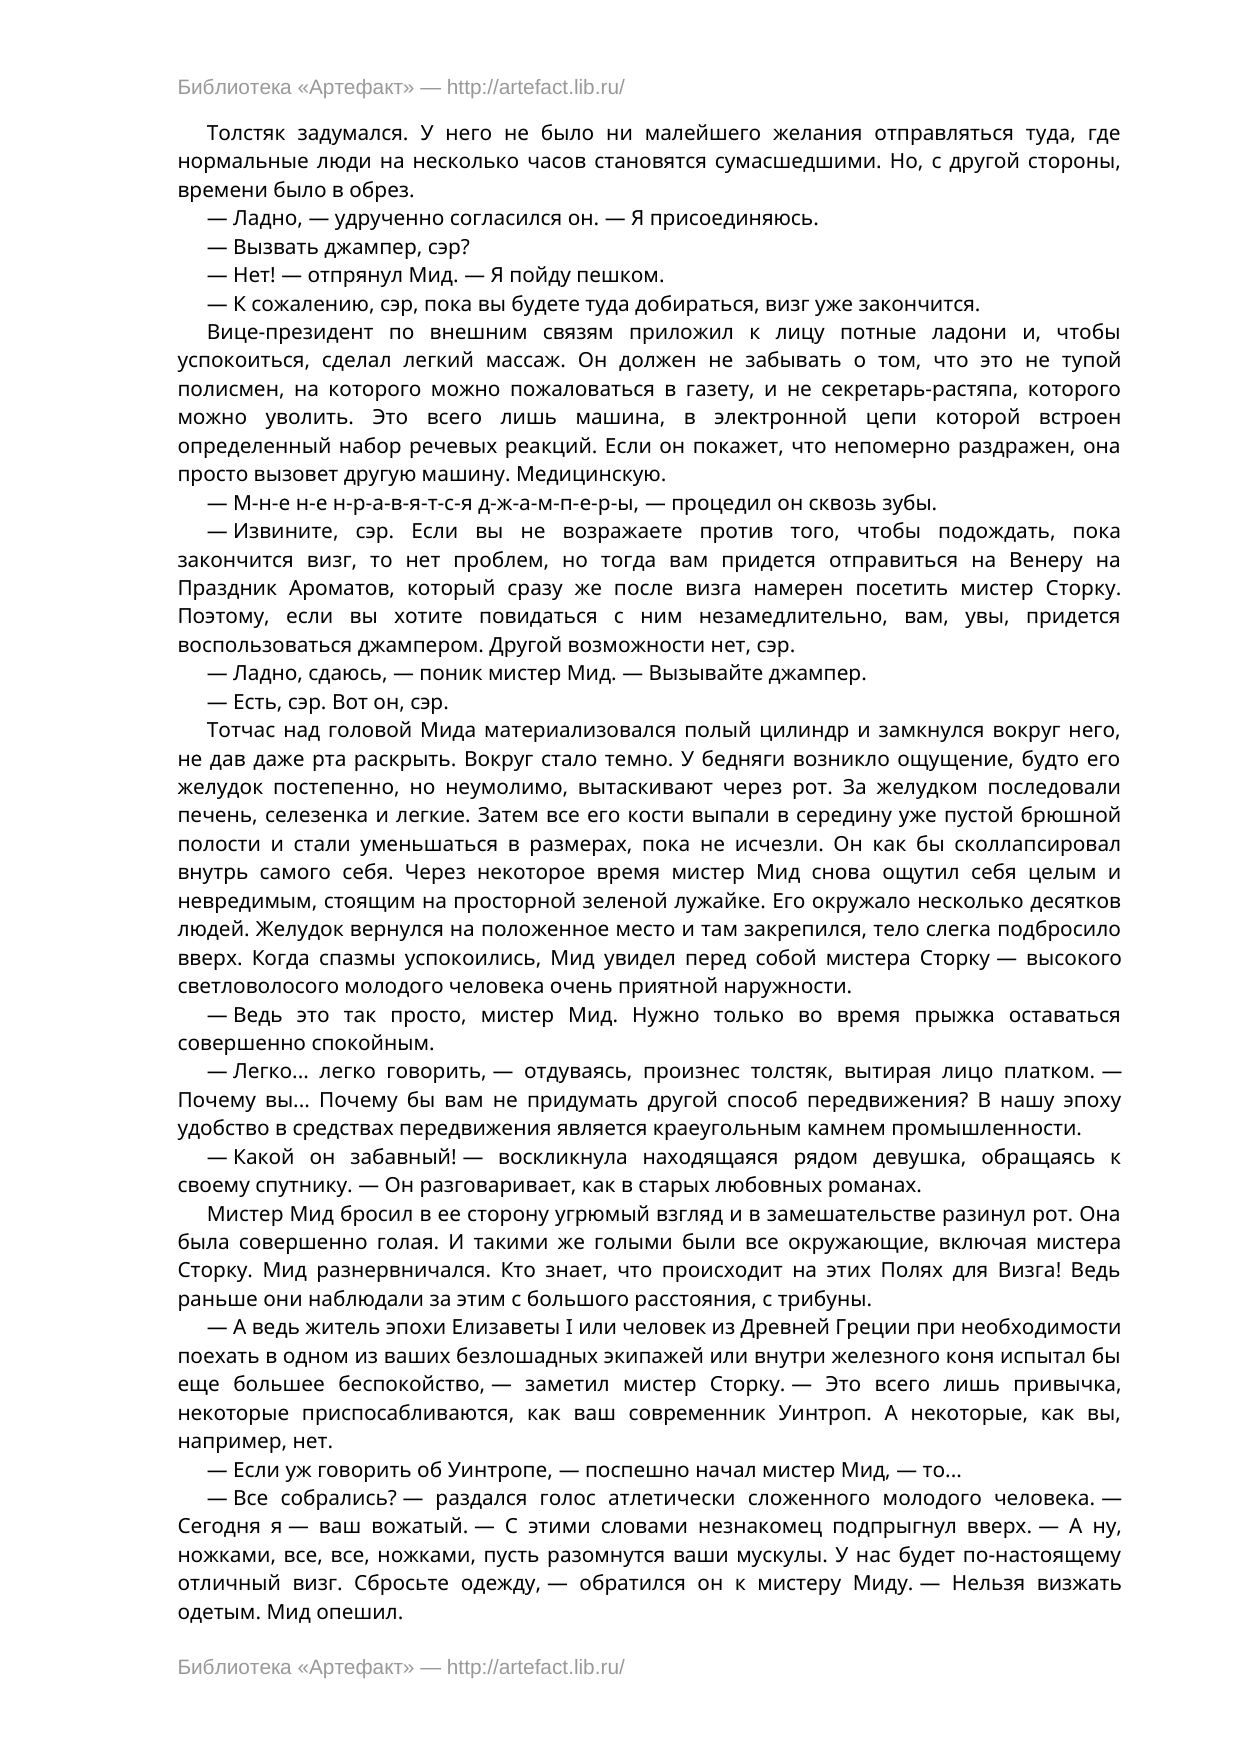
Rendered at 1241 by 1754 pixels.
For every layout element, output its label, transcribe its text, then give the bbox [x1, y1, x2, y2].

text — Легко... легко говорить, — отдуваясь, произнес толстяк, вытирая лицо платком. — Почему вы... Почему бы вам не придумать другой способ передвижения? В нашу эпоху удобство в средствах передвижения является краеугольным камнем промышленности. [177, 1057, 1122, 1142]
text — Извините, сэр. Если вы не возражаете против того, чтобы подождать, пока закончится визг, то нет проблем, но тогда вам придется отправиться на Венеру на Праздник Ароматов, который сразу же после визга намерен посетить мистер Сторку. Поэтому, если вы хотите повидаться с ним незамедлительно, вам, увы, придется воспользоваться джампером. Другой возможности нет, сэр. [177, 516, 1122, 658]
text — Нет! — отпрянул Мид. — Я пойду пешком. [177, 260, 1122, 289]
text Тотчас над головой Мида материализовался полый цилиндр и замкнулся вокруг него, не дав даже рта раскрыть. Вокруг стало темно. У бедняги возникло ощущение, будто его желудок постепенно, но неумолимо, вытаскивают через рот. За желудком последовали печень, селезенка и легкие. Затем все его кости выпали в середину уже пустой брюшной полости и стали уменьшаться в размерах, пока не исчезли. Он как бы сколлапсировал внутрь самого себя. Через некоторое время мистер Мид снова ощутил себя целым и невредимым, стоящим на просторной зеленой лужайке. Его окружало несколько десятков людей. Желудок вернулся на положенное место и там закрепился, тело слегка подбросило вверх. Когда спазмы успокоились, Мид увидел перед собой мистера Сторку — высокого светловолосого молодого человека очень приятной наружности. [177, 715, 1122, 1000]
text Толстяк задумался. У него не было ни малейшего желания отправляться туда, где нормальные люди на несколько часов становятся сумасшедшими. Но, с другой стороны, времени было в обрез. [177, 118, 1122, 203]
text Мистер Мид бросил в ее сторону угрюмый взгляд и в замешательстве разинул рот. Она была совершенно голая. И такими же голыми были все окружающие, включая мистера Сторку. Мид разнервничался. Кто знает, что происходит на этих Полях для Визга! Ведь раньше они наблюдали за этим с большого расстояния, с трибуны. [177, 1199, 1122, 1312]
text — Есть, сэр. Вот он, сэр. [177, 687, 1122, 715]
text — Если уж говорить об Уинтропе, — поспешно начал мистер Мид, — то... [177, 1455, 1122, 1483]
text — Вызвать джампер, сэр? [177, 232, 1122, 260]
text — Ведь это так просто, мистер Мид. Нужно только во время прыжка оставаться совершенно спокойным. [177, 1000, 1122, 1057]
text — Ладно, сдаюсь, — поник мистер Мид. — Вызывайте джампер. [177, 658, 1122, 687]
text — А ведь житель эпохи Елизаветы I или человек из Древней Греции при необходимости поехать в одном из ваших безлошадных экипажей или внутри железного коня испытал бы еще большее беспокойство, — заметил мистер Сторку. — Это всего лишь привычка, некоторые приспосабливаются, как ваш современник Уинтроп. А некоторые, как вы, например, нет. [177, 1312, 1122, 1455]
text — М-н-е н-е н-р-а-в-я-т-с-я д-ж-а-м-п-е-р-ы, — процедил он сквозь зубы. [177, 488, 1122, 516]
text Вице-президент по внешним связям приложил к лицу потные ладони и, чтобы успокоиться, сделал легкий массаж. Он должен не забывать о том, что это не тупой полисмен, на которого можно пожаловаться в газету, и не секретарь-растяпа, которого можно уволить. Это всего лишь машина, в электронной цепи которой встроен определенный набор речевых реакций. Если он покажет, что непомерно раздражен, она просто вызовет другую машину. Медицинскую. [177, 317, 1122, 488]
text — Ладно, — удрученно согласился он. — Я присоединяюсь. [177, 203, 1122, 232]
text — Какой он забавный! — воскликнула находящаяся рядом девушка, обращаясь к своему спутнику. — Он разговаривает, как в старых любовных романах. [177, 1142, 1122, 1199]
text — Все собрались? — раздался голос атлетически сложенного молодого человека. — Сегодня я — ваш вожатый. — С этими словами незнакомец подпрыгнул вверх. — А ну, ножками, все, все, ножками, пусть разомнутся ваши мускулы. У нас будет по-настоящему отличный визг. Сбросьте одежду, — обратился он к мистеру Миду. — Нельзя визжать одетым. Мид опешил. [177, 1483, 1122, 1625]
text — К сожалению, сэр, пока вы будете туда добираться, визг уже закончится. [177, 289, 1122, 317]
